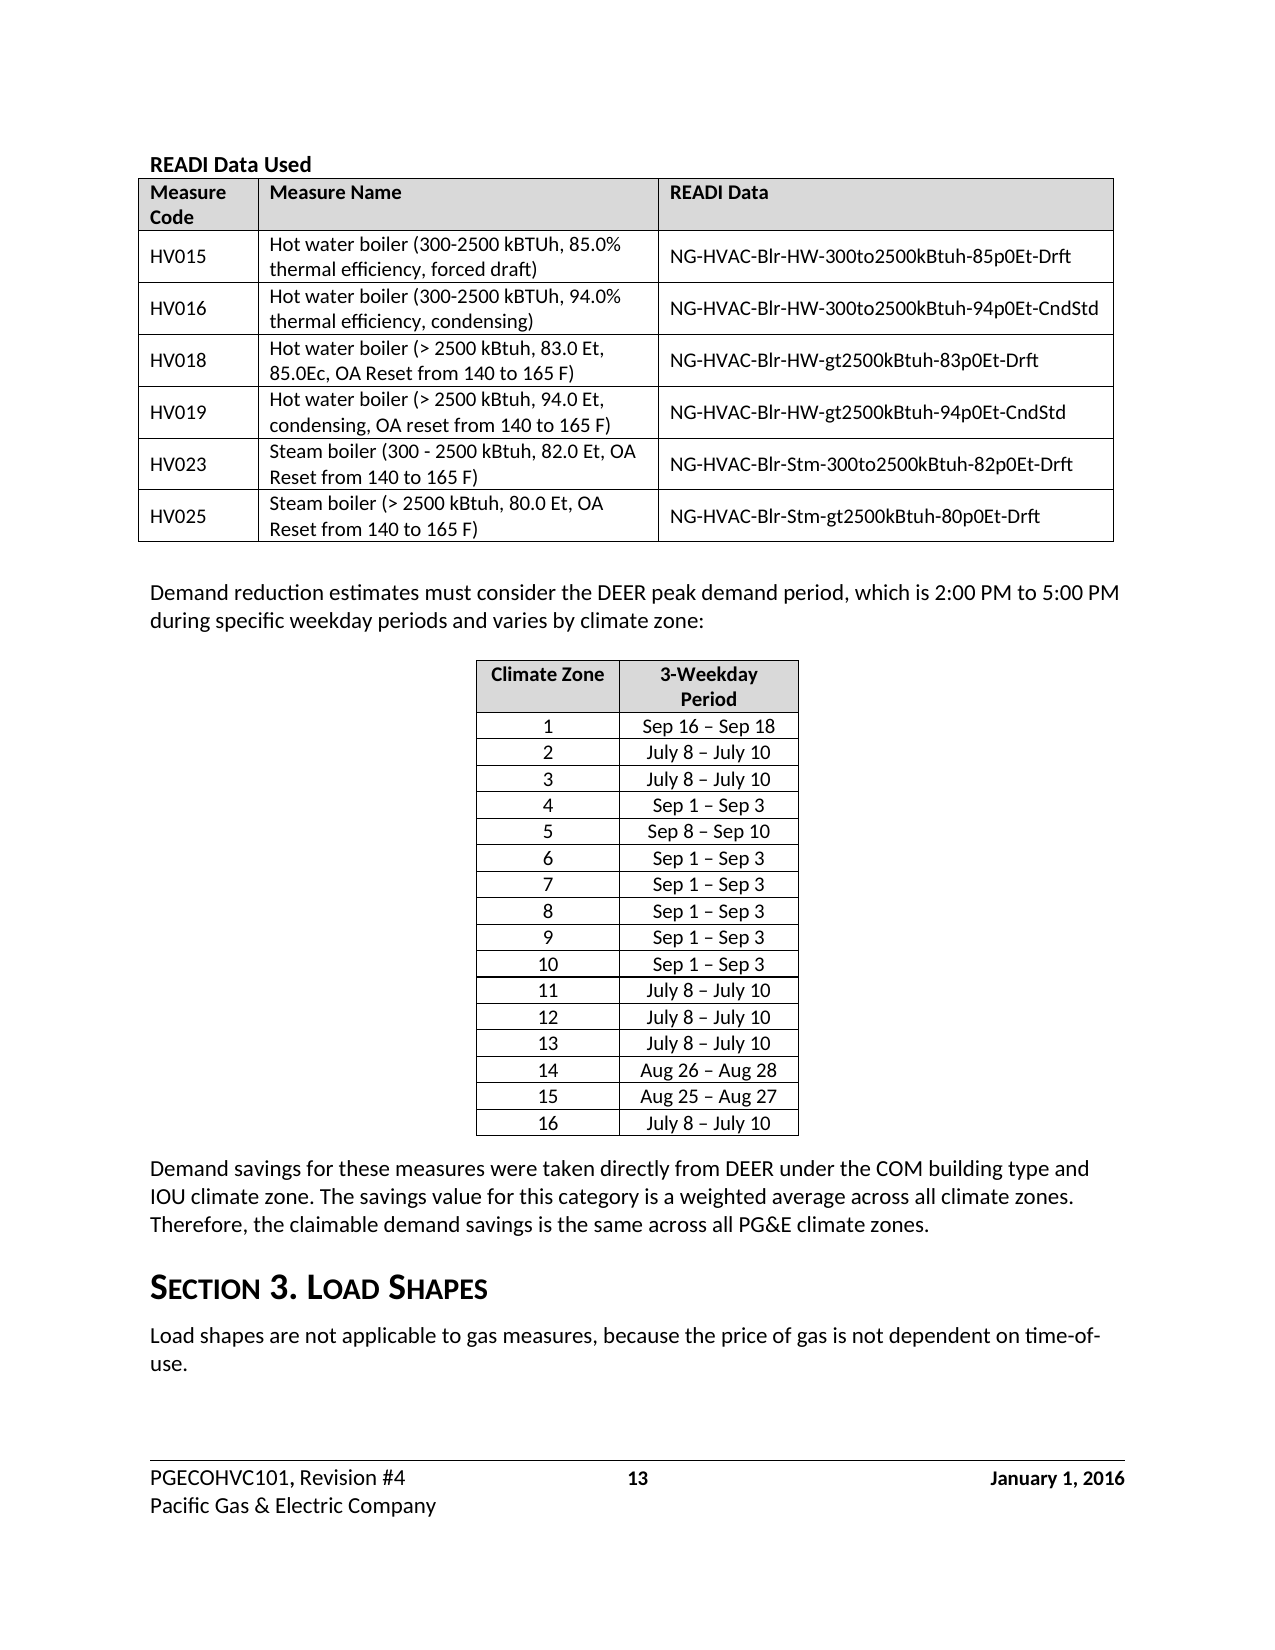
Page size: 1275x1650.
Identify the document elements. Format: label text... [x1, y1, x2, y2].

table_cell 6 [477, 845, 619, 871]
table_cell NG-HVAC-Blr-HW-gt2500kBtuh-83p0Et-Drft [659, 335, 1113, 386]
table_cell Hot water boiler (> 2500 kBtuh, 83.0 Et, 85.0Ec, OA Reset from 140 to 165 F) [259, 335, 658, 386]
table_cell 1 [477, 713, 619, 738]
table_cell July 8 – July 10 [620, 766, 798, 791]
table_cell HV023 [139, 439, 258, 489]
table_cell July 8 – July 10 [620, 1030, 798, 1056]
table_cell Sep 1 – Sep 3 [620, 872, 798, 897]
table_cell 16 [477, 1110, 619, 1135]
table_cell Hot water boiler (300-2500 kBTUh, 85.0% thermal efficiency, forced draft) [259, 231, 658, 282]
table_cell 5 [477, 819, 619, 844]
table_cell 7 [477, 872, 619, 897]
table_cell Steam boiler (> 2500 kBtuh, 80.0 Et, OA Reset from 140 to 165 F) [259, 490, 658, 541]
table_header Climate Zone [477, 661, 619, 712]
table_cell July 8 – July 10 [620, 1004, 798, 1029]
table_cell NG-HVAC-Blr-Stm-300to2500kBtuh-82p0Et-Drft [659, 439, 1113, 489]
table_cell 14 [477, 1057, 619, 1082]
table_cell HV015 [139, 231, 258, 282]
subtitle Section 3. Load Shapes [150, 1263, 1125, 1309]
table_cell 11 [477, 978, 619, 1003]
table_cell HV018 [139, 335, 258, 386]
table_header READI Data [659, 179, 1113, 230]
text READI Data Used [150, 150, 1125, 178]
table_cell 15 [477, 1083, 619, 1109]
table_cell Sep 1 – Sep 3 [620, 792, 798, 818]
table_cell July 8 – July 10 [620, 1110, 798, 1135]
text Load shapes are not applicable to gas measures, because the price of gas is not dependent on time-of-use. [150, 1321, 1125, 1377]
table_cell 4 [477, 792, 619, 818]
table_cell Sep 1 – Sep 3 [620, 951, 798, 976]
text Demand reduction estimates must consider the DEER peak demand period, which is 2:00 PM to 5:00 PM during specific weekday periods and varies by climate zone: [150, 578, 1125, 634]
table_cell NG-HVAC-Blr-HW-gt2500kBtuh-94p0Et-CndStd [659, 387, 1113, 437]
table_cell Sep 16 – Sep 18 [620, 713, 798, 738]
table_cell Hot water boiler (> 2500 kBtuh, 94.0 Et, condensing, OA reset from 140 to 165 F) [259, 387, 658, 437]
table_cell 9 [477, 925, 619, 950]
table_cell 3 [477, 766, 619, 791]
table_cell HV019 [139, 387, 258, 437]
table_cell Aug 26 – Aug 28 [620, 1057, 798, 1082]
table_cell July 8 – July 10 [620, 978, 798, 1003]
table_cell Sep 8 – Sep 10 [620, 819, 798, 844]
table_cell Sep 1 – Sep 3 [620, 925, 798, 950]
table_cell 2 [477, 739, 619, 765]
table_header Measure Name [259, 179, 658, 230]
table_cell NG-HVAC-Blr-HW-300to2500kBtuh-94p0Et-CndStd [659, 283, 1113, 334]
table_cell 12 [477, 1004, 619, 1029]
table_cell Aug 25 – Aug 27 [620, 1083, 798, 1109]
table_cell NG-HVAC-Blr-Stm-gt2500kBtuh-80p0Et-Drft [659, 490, 1113, 541]
table_header 3-Weekday Period [620, 661, 798, 712]
table_cell Steam boiler (300 - 2500 kBtuh, 82.0 Et, OA Reset from 140 to 165 F) [259, 439, 658, 489]
table_cell July 8 – July 10 [620, 739, 798, 765]
table_cell 10 [477, 951, 619, 976]
text Demand savings for these measures were taken directly from DEER under the COM building type and IOU climate zone. The savings value for this category is a weighted average across all climate zones. Therefore, the claimable demand savings is the same across all PG&E climate zones. [150, 1154, 1125, 1238]
table_cell NG-HVAC-Blr-HW-300to2500kBtuh-85p0Et-Drft [659, 231, 1113, 282]
table_cell Hot water boiler (300-2500 kBTUh, 94.0% thermal efficiency, condensing) [259, 283, 658, 334]
table_header Measure Code [139, 179, 258, 230]
table_cell HV025 [139, 490, 258, 541]
table_cell Sep 1 – Sep 3 [620, 845, 798, 871]
table_cell HV016 [139, 283, 258, 334]
table_cell 13 [477, 1030, 619, 1056]
table_cell Sep 1 – Sep 3 [620, 898, 798, 923]
table_cell 8 [477, 898, 619, 923]
